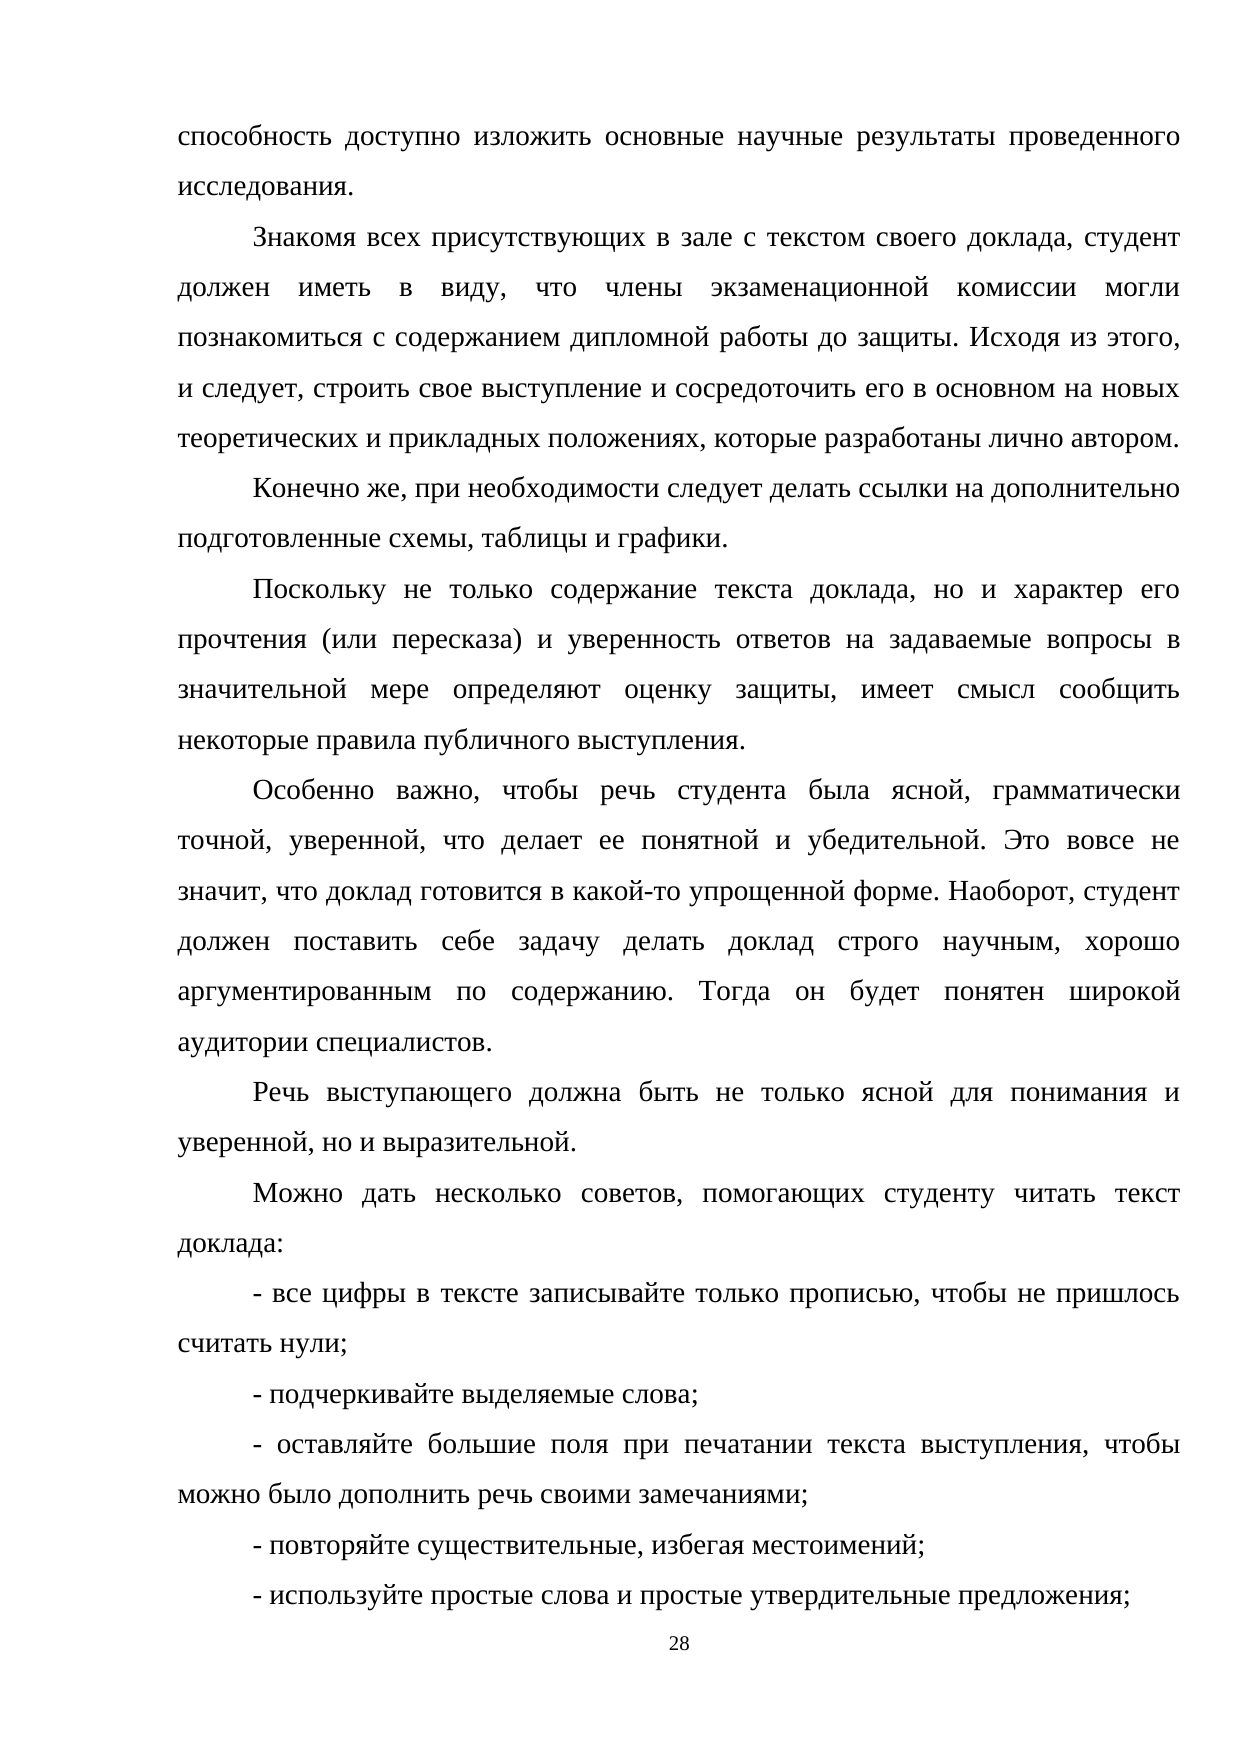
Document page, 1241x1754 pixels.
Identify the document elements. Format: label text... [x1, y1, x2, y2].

text Поскольку не только содержание текста доклада, но и характер его прочтения (или пересказа) и уверенность ответов на задаваемые вопросы в значительной мере определяют оценку защиты, имеет смысл сообщить некоторые правила публичного выступления. [177, 571, 1181, 755]
text Можно дать несколько советов, помогающих студенту читать текст доклада: [177, 1175, 1181, 1258]
text - оставляйте большие поля при печатании текста выступления, чтобы можно было дополнить речь своими замечаниями; [177, 1426, 1181, 1510]
text - используйте простые слова и простые утвердительные предложения; [177, 1577, 1181, 1611]
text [177, 118, 1181, 202]
text Речь выступающего должна быть не только ясной для понимания и уверенной, но и выразительной. [177, 1074, 1181, 1158]
text - все цифры в тексте записывайте только прописью, чтобы не пришлось считать нули; [177, 1275, 1181, 1359]
text - повторяйте существительные, избегая местоимений; [177, 1527, 1181, 1560]
text Знакомя всех присутствующих в зале с текстом своего доклада, студент должен иметь в виду, что члены экзаменационной комиссии могли познакомиться с содержанием дипломной работы до защиты. Исходя из этого, и следует, строить свое выступление и сосредоточить его в основном на новых теоретических и прикладных положениях, которые разработаны лично автором. [177, 219, 1181, 453]
text Конечно же, при необходимости следует делать ссылки на дополнительно подготовленные схемы, таблицы и графики. [177, 470, 1181, 554]
text - подчеркивайте выделяемые слова; [177, 1376, 1181, 1409]
text Особенно важно, чтобы речь студента была ясной, грамматически точной, уверенной, что делает ее понятной и убедительной. Это вовсе не значит, что доклад готовится в какой-то упрощенной форме. Наоборот, студент должен поставить себе задачу делать доклад строго научным, хорошо аргументированным по содержанию. Тогда он будет понятен широкой аудитории специалистов. [177, 772, 1181, 1057]
